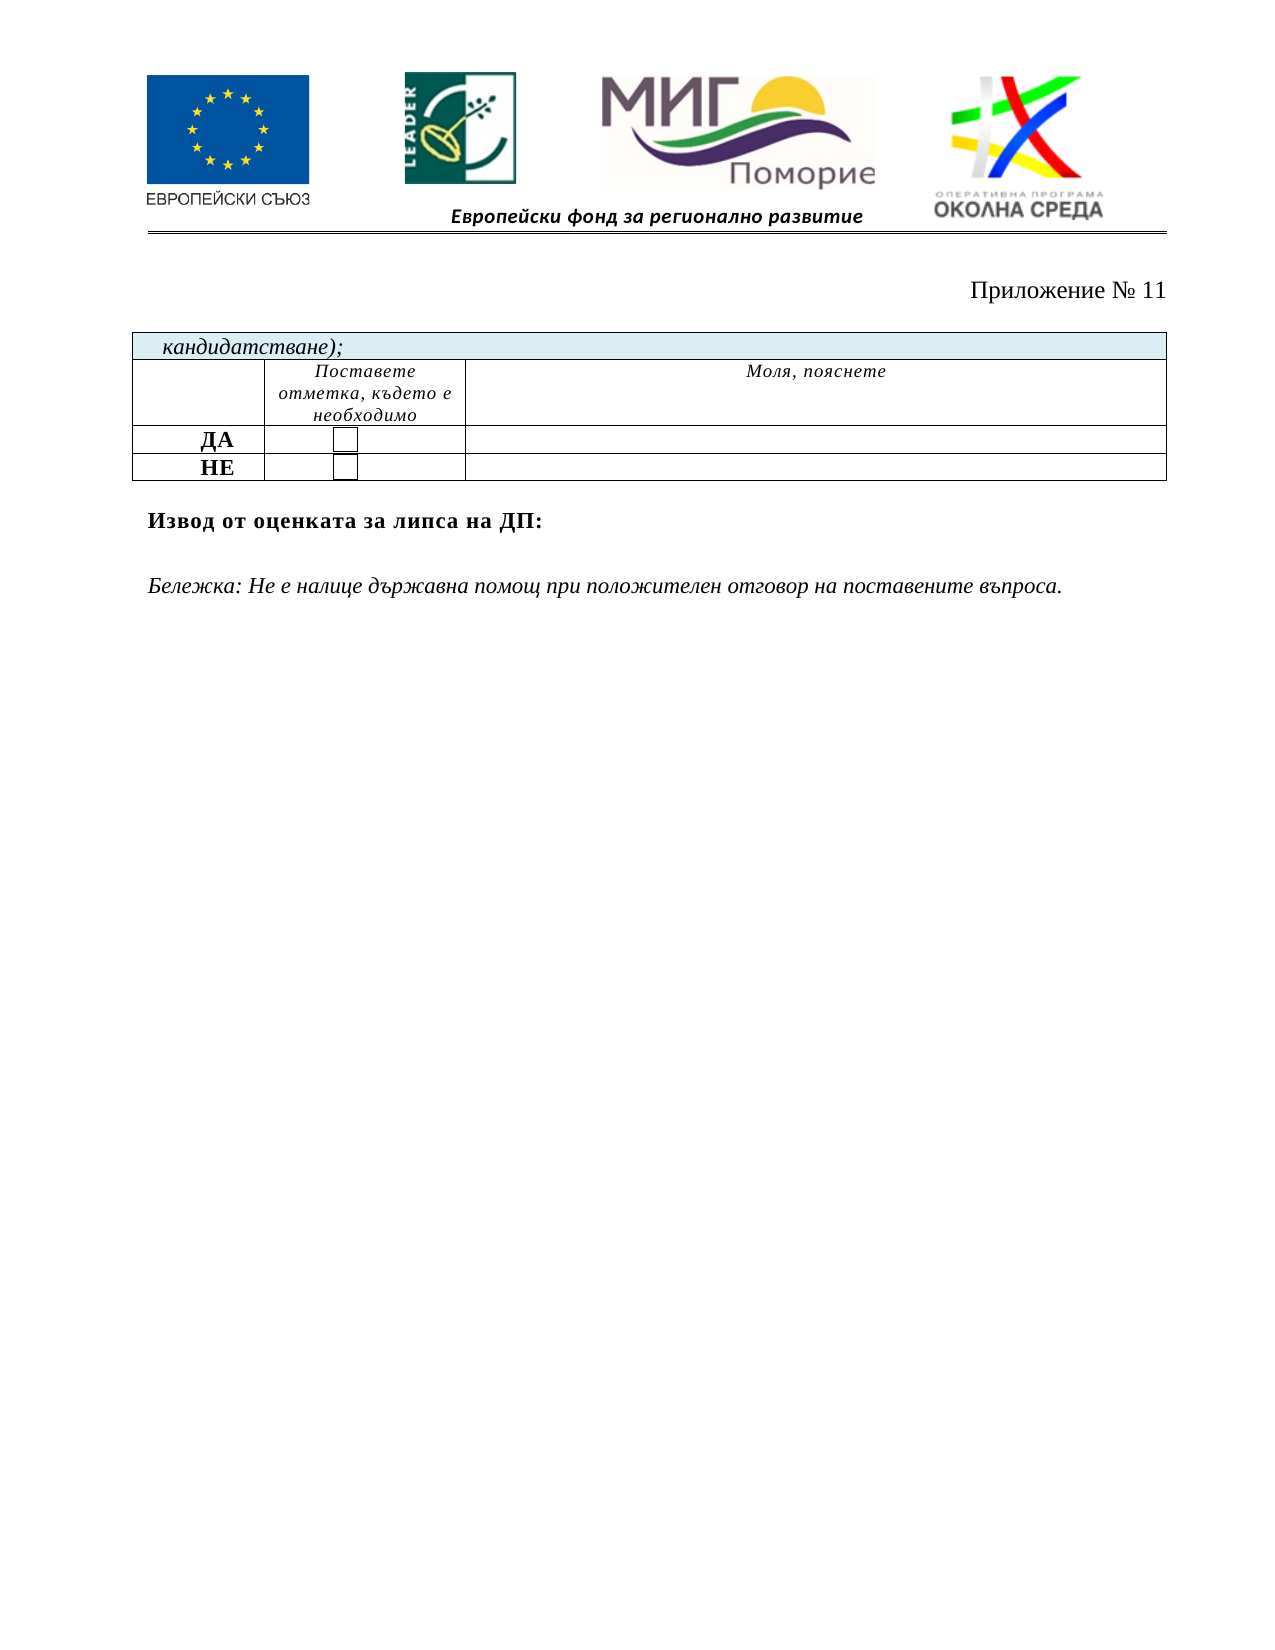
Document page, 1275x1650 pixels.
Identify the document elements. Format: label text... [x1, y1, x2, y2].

table_cell [466, 426, 1166, 452]
table_cell ДА [133, 426, 264, 452]
table_cell [466, 454, 1166, 480]
table_cell Поставете отметка, където е необходимо [265, 360, 465, 425]
table_cell [265, 426, 465, 452]
picture [601, 75, 875, 190]
table_cell Моля, пояснете [466, 360, 1166, 425]
table_cell [265, 454, 333, 480]
text Извод от оценката за липса на ДП: [148, 507, 1167, 534]
table_header Бележка: Не е налице държавна помощ при положителен отговор на поставените въпроса. [136, 534, 1167, 611]
table_cell [133, 360, 264, 425]
table_cell [358, 454, 465, 480]
table_cell НЕ [133, 454, 264, 480]
picture [889, 75, 1146, 222]
table_cell [334, 455, 357, 479]
picture [404, 72, 517, 184]
picture [146, 75, 310, 205]
